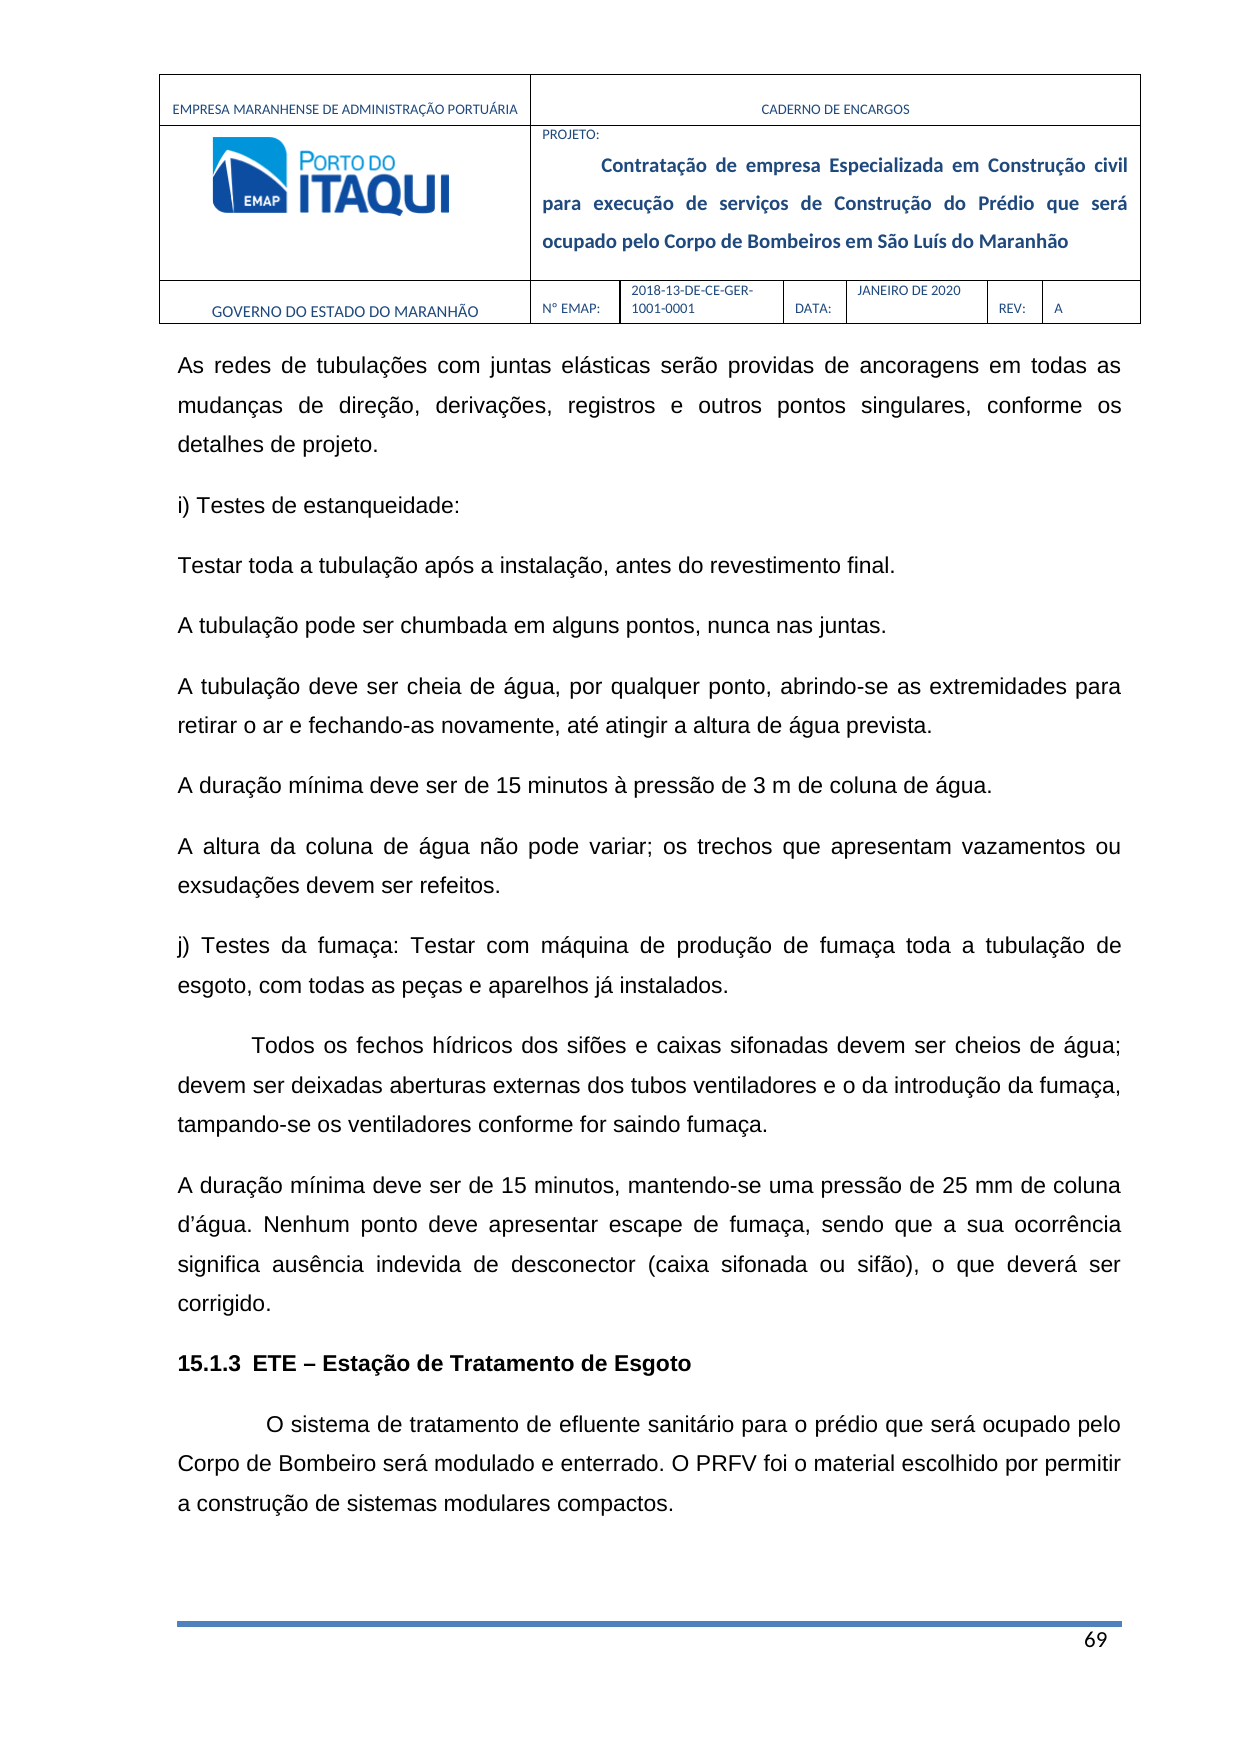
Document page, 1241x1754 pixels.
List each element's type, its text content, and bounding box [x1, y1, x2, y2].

text A tubulação deve ser cheia de água, por qualquer ponto, abrindo-se as extremidades para retirar o ar e fechando-as novamente, até atingir a altura de água prevista. [177, 673, 1122, 738]
text Testar toda a tubulação após a instalação, antes do revestimento final. [177, 552, 1122, 578]
picture [212, 137, 449, 216]
text As redes de tubulações com juntas elásticas serão providas de ancoragens em todas as mudanças de direção, derivações, registros e outros pontos singulares, conforme os detalhes de projeto. [177, 352, 1122, 458]
text A duração mínima deve ser de 15 minutos, mantendo-se uma pressão de 25 mm de coluna d’água. Nenhum ponto deve apresentar escape de fumaça, sendo que a sua ocorrência significa ausência indevida de desconector (caixa sifonada ou sifão), o que deverá ser corrigido. [177, 1172, 1122, 1316]
text j) Testes da fumaça: Testar com máquina de produção de fumaça toda a tubulação de esgoto, com todas as peças e aparelhos já instalados. [177, 932, 1122, 998]
list ETE – Estação de Tratamento de Esgoto [177, 1350, 1122, 1377]
text Todos os fechos hídricos dos sifões e caixas sifonadas devem ser cheios de água; devem ser deixadas aberturas externas dos tubos ventiladores e o da introdução da fumaça, tampando-se os ventiladores conforme for saindo fumaça. [177, 1032, 1122, 1138]
text A altura da coluna de água não pode variar; os trechos que apresentam vazamentos ou exsudações devem ser refeitos. [177, 833, 1122, 898]
text A duração mínima deve ser de 15 minutos à pressão de 3 m de coluna de água. [177, 772, 1122, 799]
text i) Testes de estanqueidade: [177, 492, 1122, 518]
text A tubulação pode ser chumbada em alguns pontos, nunca nas juntas. [177, 612, 1122, 639]
text O sistema de tratamento de efluente sanitário para o prédio que será ocupado pelo Corpo de Bombeiro será modulado e enterrado. O PRFV foi o material escolhido por permitir a construção de sistemas modulares compactos. [177, 1411, 1122, 1516]
